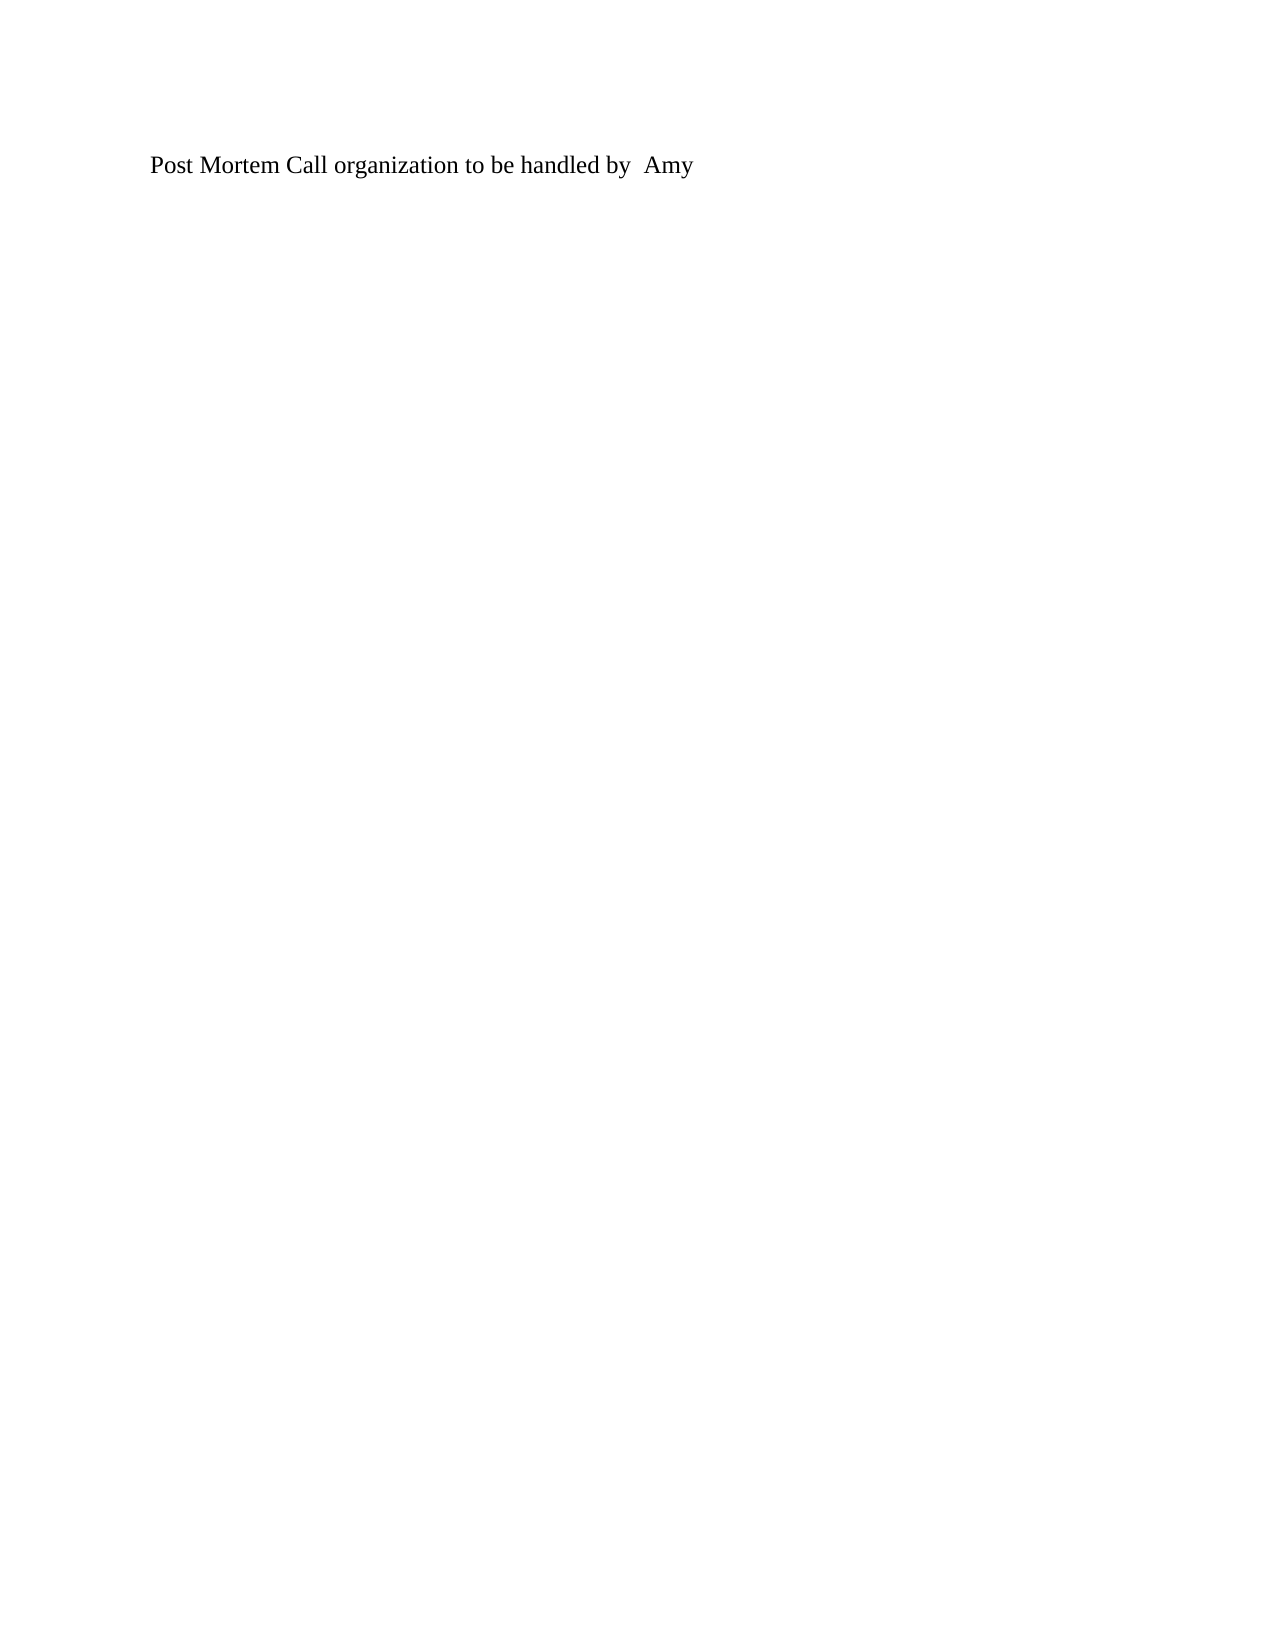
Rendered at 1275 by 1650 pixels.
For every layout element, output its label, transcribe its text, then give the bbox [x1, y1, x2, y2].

text Post Mortem Call organization to be handled by Amy [150, 150, 1125, 179]
